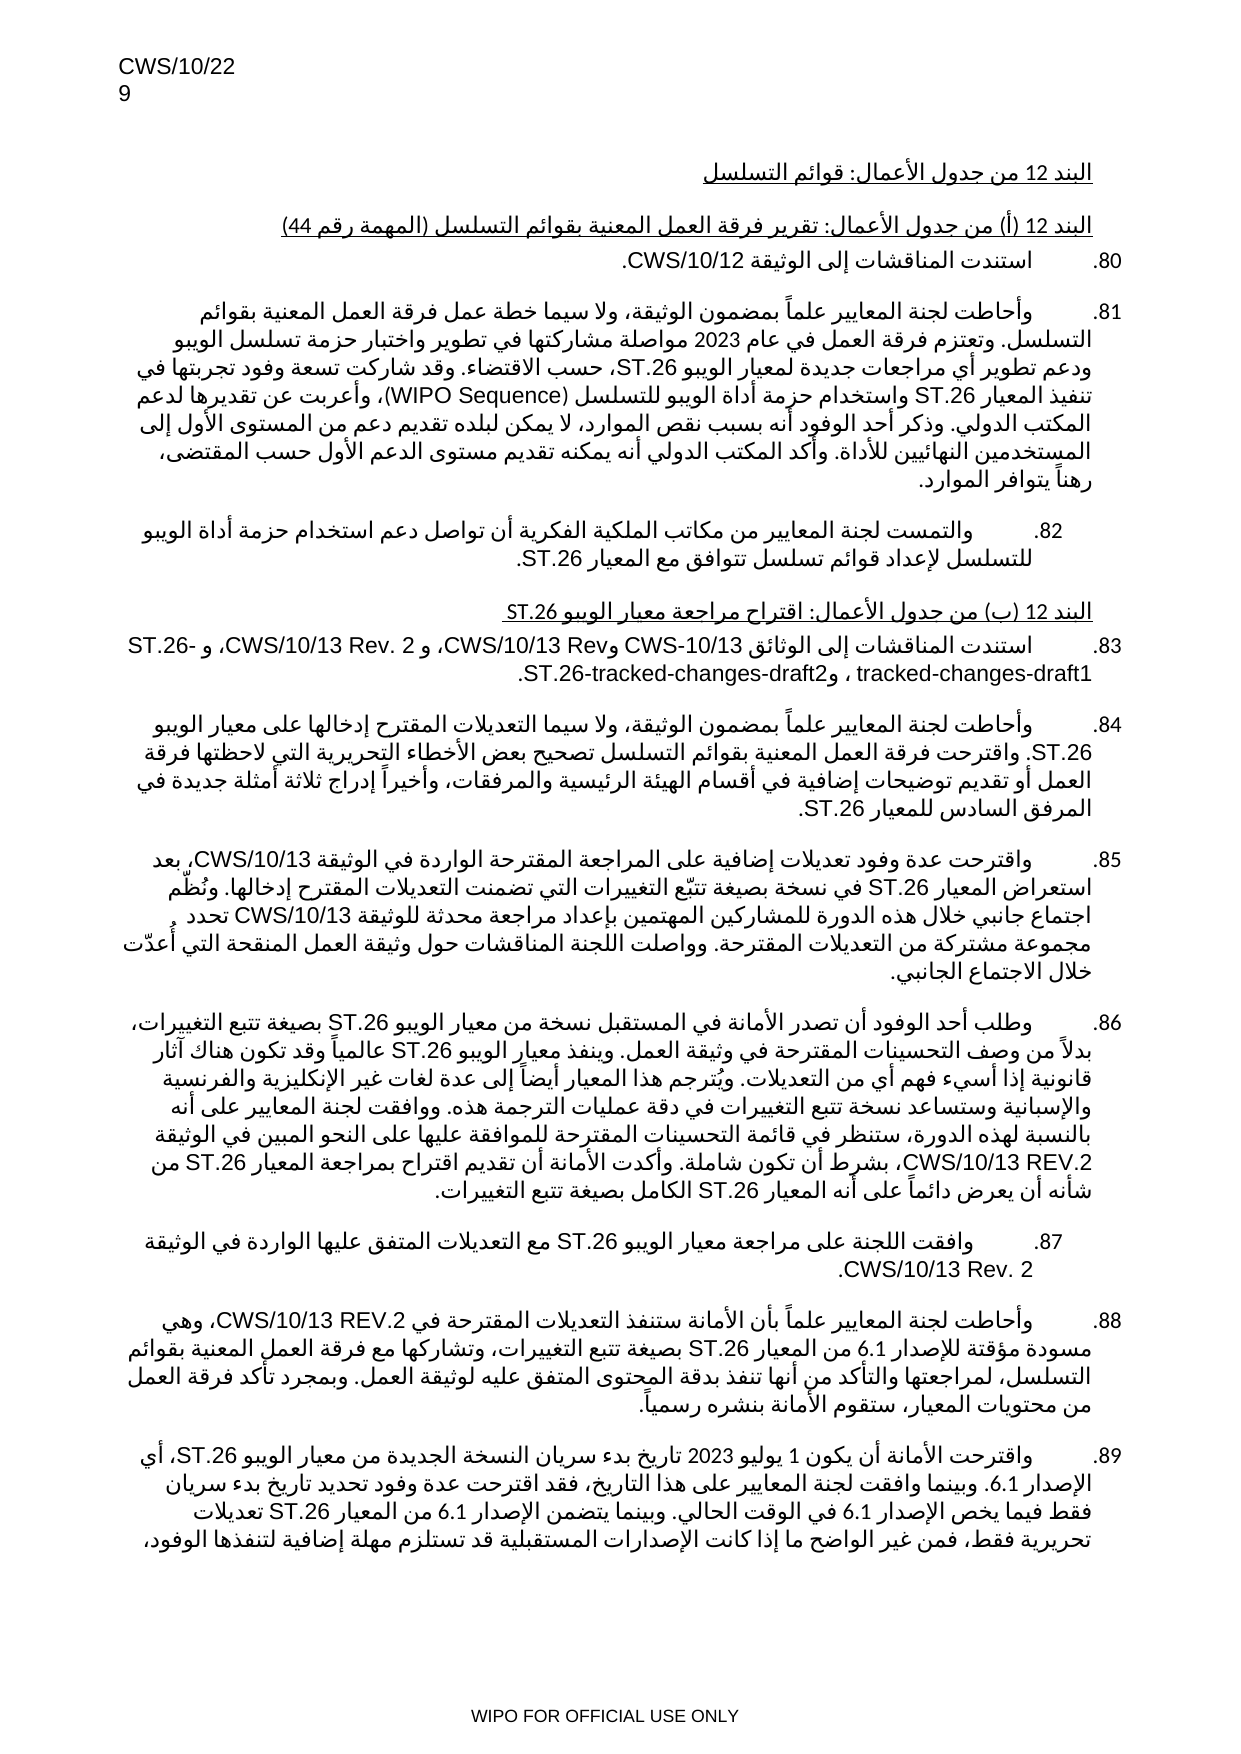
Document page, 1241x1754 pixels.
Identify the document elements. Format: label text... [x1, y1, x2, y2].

text وأحاطت لجنة المعايير علماً بأن الأمانة ستنفذ التعديلات المقترحة في CWS/10/13 REV.2، وهي مسودة مؤقتة للإصدار 6.1 من المعيار ST.26 بصيغة تتبع التغييرات، وتشاركها مع فرقة العمل المعنية بقوائم التسلسل، لمراجعتها والتأكد من أنها تنفذ بدقة المحتوى المتفق عليه لوثيقة العمل. وبمجرد تأكد فرقة العمل من محتويات المعيار، ستقوم الأمانة بنشره رسمياً. [118, 1306, 1092, 1418]
text وافقت اللجنة على مراجعة معيار الويبو ST.26 مع التعديلات المتفق عليها الواردة في الوثيقة CWS/10/13 Rev. 2. [118, 1227, 1033, 1283]
text وطلب أحد الوفود أن تصدر الأمانة في المستقبل نسخة من معيار الويبو ST.26 بصيغة تتبع التغييرات، بدلاً من وصف التحسينات المقترحة في وثيقة العمل. وينفذ معيار الويبو ST.26 عالمياً وقد تكون هناك آثار قانونية إذا أسيء فهم أي من التعديلات. ويُترجم هذا المعيار أيضاً إلى عدة لغات غير الإنكليزية والفرنسية والإسبانية وستساعد نسخة تتبع التغييرات في دقة عمليات الترجمة هذه. ووافقت لجنة المعايير على أنه بالنسبة لهذه الدورة، ستنظر في قائمة التحسينات المقترحة للموافقة عليها على النحو المبين في الوثيقة CWS/10/13 REV.2، بشرط أن تكون شاملة. وأكدت الأمانة أن تقديم اقتراح بمراجعة المعيار ST.26 من شأنه أن يعرض دائماً على أنه المعيار ST.26 الكامل بصيغة تتبع التغييرات. [118, 1008, 1092, 1204]
subtitle البند 12 (أ) من جدول الأعمال: تقرير فرقة العمل المعنية بقوائم التسلسل (المهمة رقم 44) [118, 212, 1092, 239]
text وأحاطت لجنة المعايير علماً بمضمون الوثيقة، ولا سيما خطة عمل فرقة العمل المعنية بقوائم التسلسل. وتعتزم فرقة العمل في عام 2023 مواصلة مشاركتها في تطوير واختبار حزمة تسلسل الويبو ودعم تطوير أي مراجعات جديدة لمعيار الويبو ST.26، حسب الاقتضاء. وقد شاركت تسعة وفود تجربتها في تنفيذ المعيار ST.26 واستخدام حزمة أداة الويبو للتسلسل (WIPO Sequence)، وأعربت عن تقديرها لدعم المكتب الدولي. وذكر أحد الوفود أنه بسبب نقص الموارد، لا يمكن لبلده تقديم دعم من المستوى الأول إلى المستخدمين النهائيين للأداة. وأكد المكتب الدولي أنه يمكنه تقديم مستوى الدعم الأول حسب المقتضى، رهناً يتوافر الموارد. [118, 297, 1092, 493]
text استندت المناقشات إلى الوثائق CWS-10/13 وCWS/10/13 Rev، و CWS/10/13 Rev. 2، و ST.26-tracked-changes-draft1 ، وST.26-tracked-changes-draft2. [118, 631, 1092, 687]
subtitle البند 12 (ب) من جدول الأعمال: اقتراح مراجعة معيار الويبو ST.26 [118, 597, 1092, 625]
text استندت المناقشات إلى الوثيقة CWS/10/12. [118, 246, 1092, 274]
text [118, 1441, 1092, 1553]
text والتمست لجنة المعايير من مكاتب الملكية الفكرية أن تواصل دعم استخدام حزمة أداة الويبو للتسلسل لإعداد قوائم تسلسل تتوافق مع المعيار ST.26. [118, 516, 1033, 572]
text وأحاطت لجنة المعايير علماً بمضمون الوثيقة، ولا سيما التعديلات المقترح إدخالها على معيار الويبو ST.26. واقترحت فرقة العمل المعنية بقوائم التسلسل تصحيح بعض الأخطاء التحريرية التي لاحظتها فرقة العمل أو تقديم توضيحات إضافية في أقسام الهيئة الرئيسية والمرفقات، وأخيراً إدراج ثلاثة أمثلة جديدة في المرفق السادس للمعيار ST.26. [118, 710, 1092, 822]
text واقترحت عدة وفود تعديلات إضافية على المراجعة المقترحة الواردة في الوثيقة CWS/10/13، بعد استعراض المعيار ST.26 في نسخة بصيغة تتبّع التغييرات التي تضمنت التعديلات المقترح إدخالها. ونُظّم اجتماع جانبي خلال هذه الدورة للمشاركين المهتمين بإعداد مراجعة محدثة للوثيقة CWS/10/13 تحدد مجموعة مشتركة من التعديلات المقترحة. وواصلت اللجنة المناقشات حول وثيقة العمل المنقحة التي أُعدّت خلال الاجتماع الجانبي. [118, 845, 1092, 985]
subtitle البند 12 من جدول الأعمال: قوائم التسلسل [118, 158, 1092, 187]
